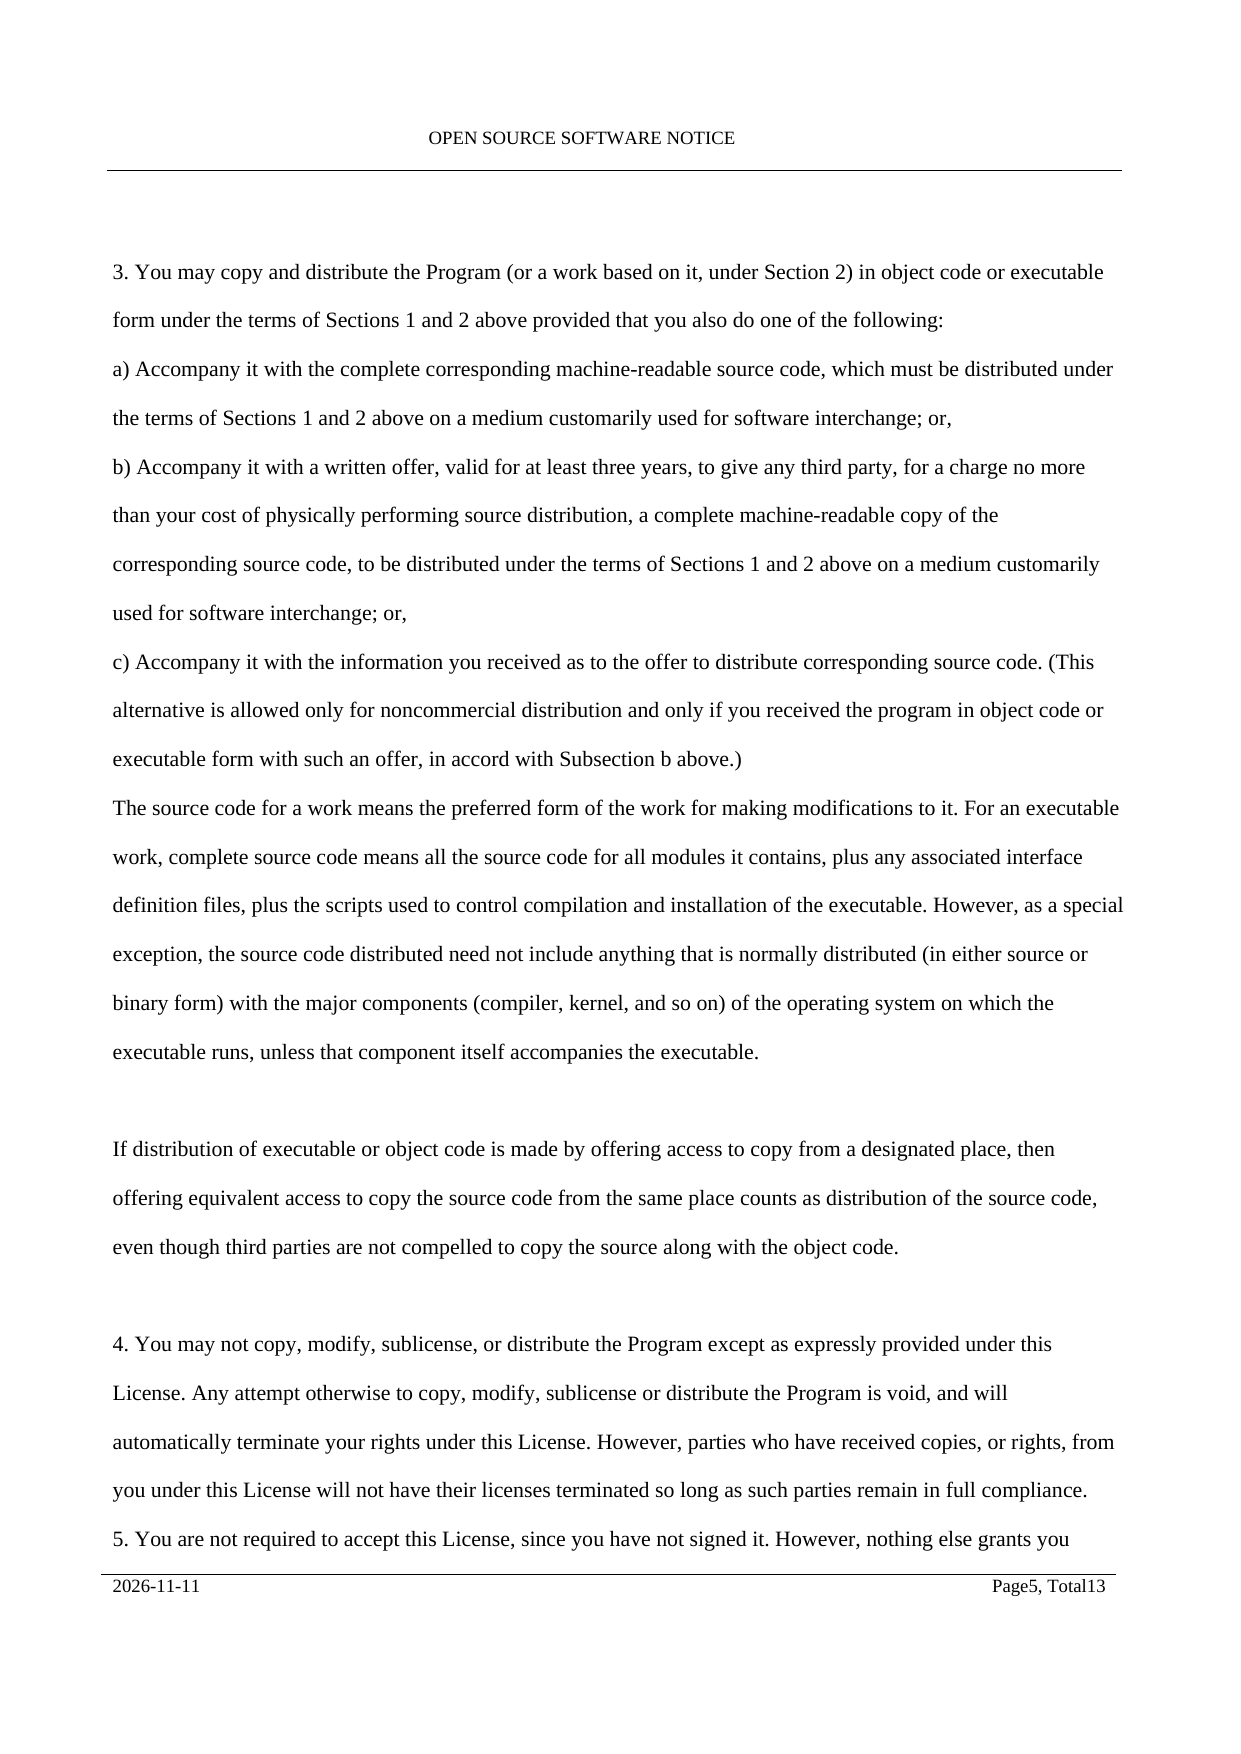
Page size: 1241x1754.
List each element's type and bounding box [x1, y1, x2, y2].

text [112, 206, 1128, 1555]
